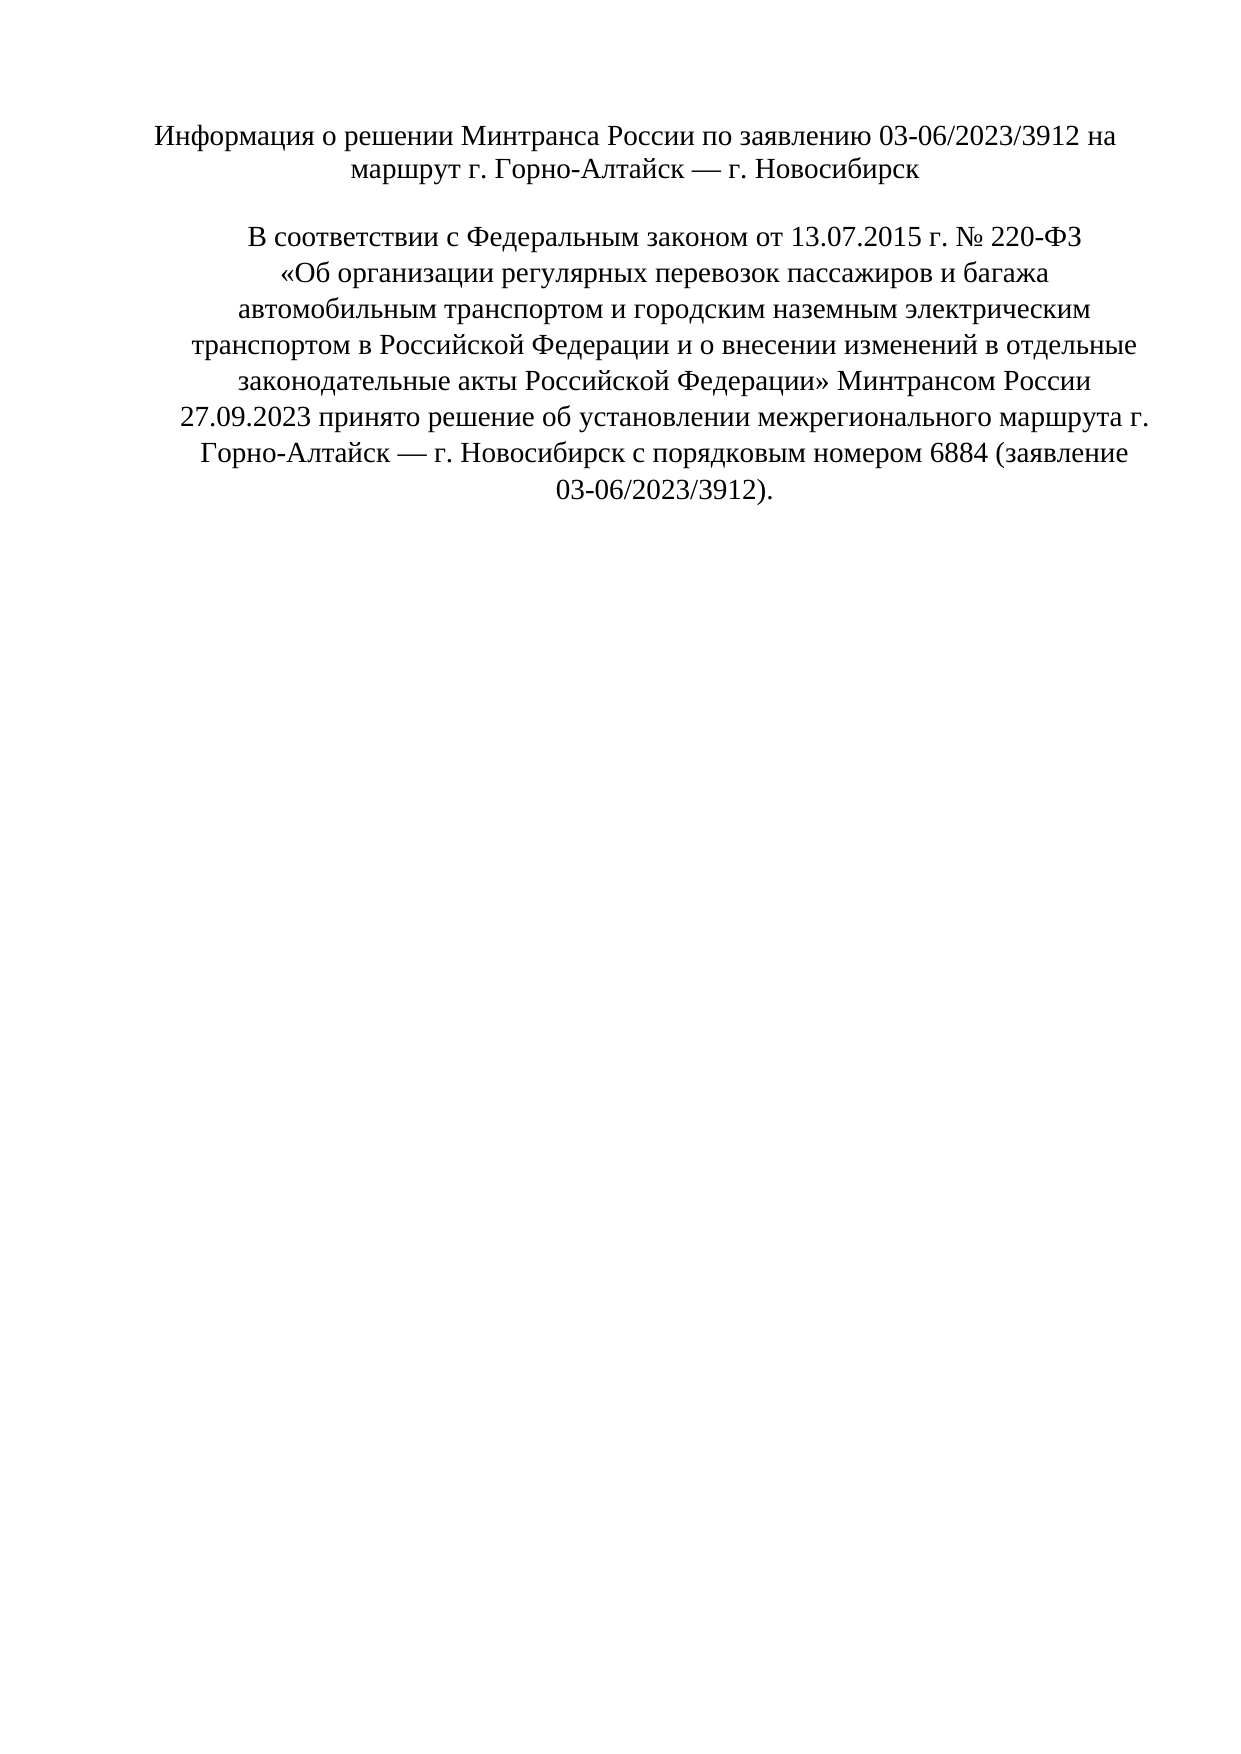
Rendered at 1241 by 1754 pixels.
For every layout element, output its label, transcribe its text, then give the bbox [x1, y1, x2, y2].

text Информация о решении Минтранса России по заявлению 03-06/2023/3912 на маршрут г. Горно-Алтайск — г. Новосибирск [118, 118, 1152, 185]
text В соответствии с Федеральным законом от 13.07.2015 г. № 220-ФЗ «Об организации регулярных перевозок пассажиров и багажа автомобильным транспортом и городским наземным электрическим транспортом в Российской Федерации и о внесении изменений в отдельные законодательные акты Российской Федерации» Минтрансом России 27.09.2023 принято решение об установлении межрегионального маршрута г. Горно-Алтайск — г. Новосибирск с порядковым номером 6884 (заявление 03-06/2023/3912). [177, 219, 1152, 505]
